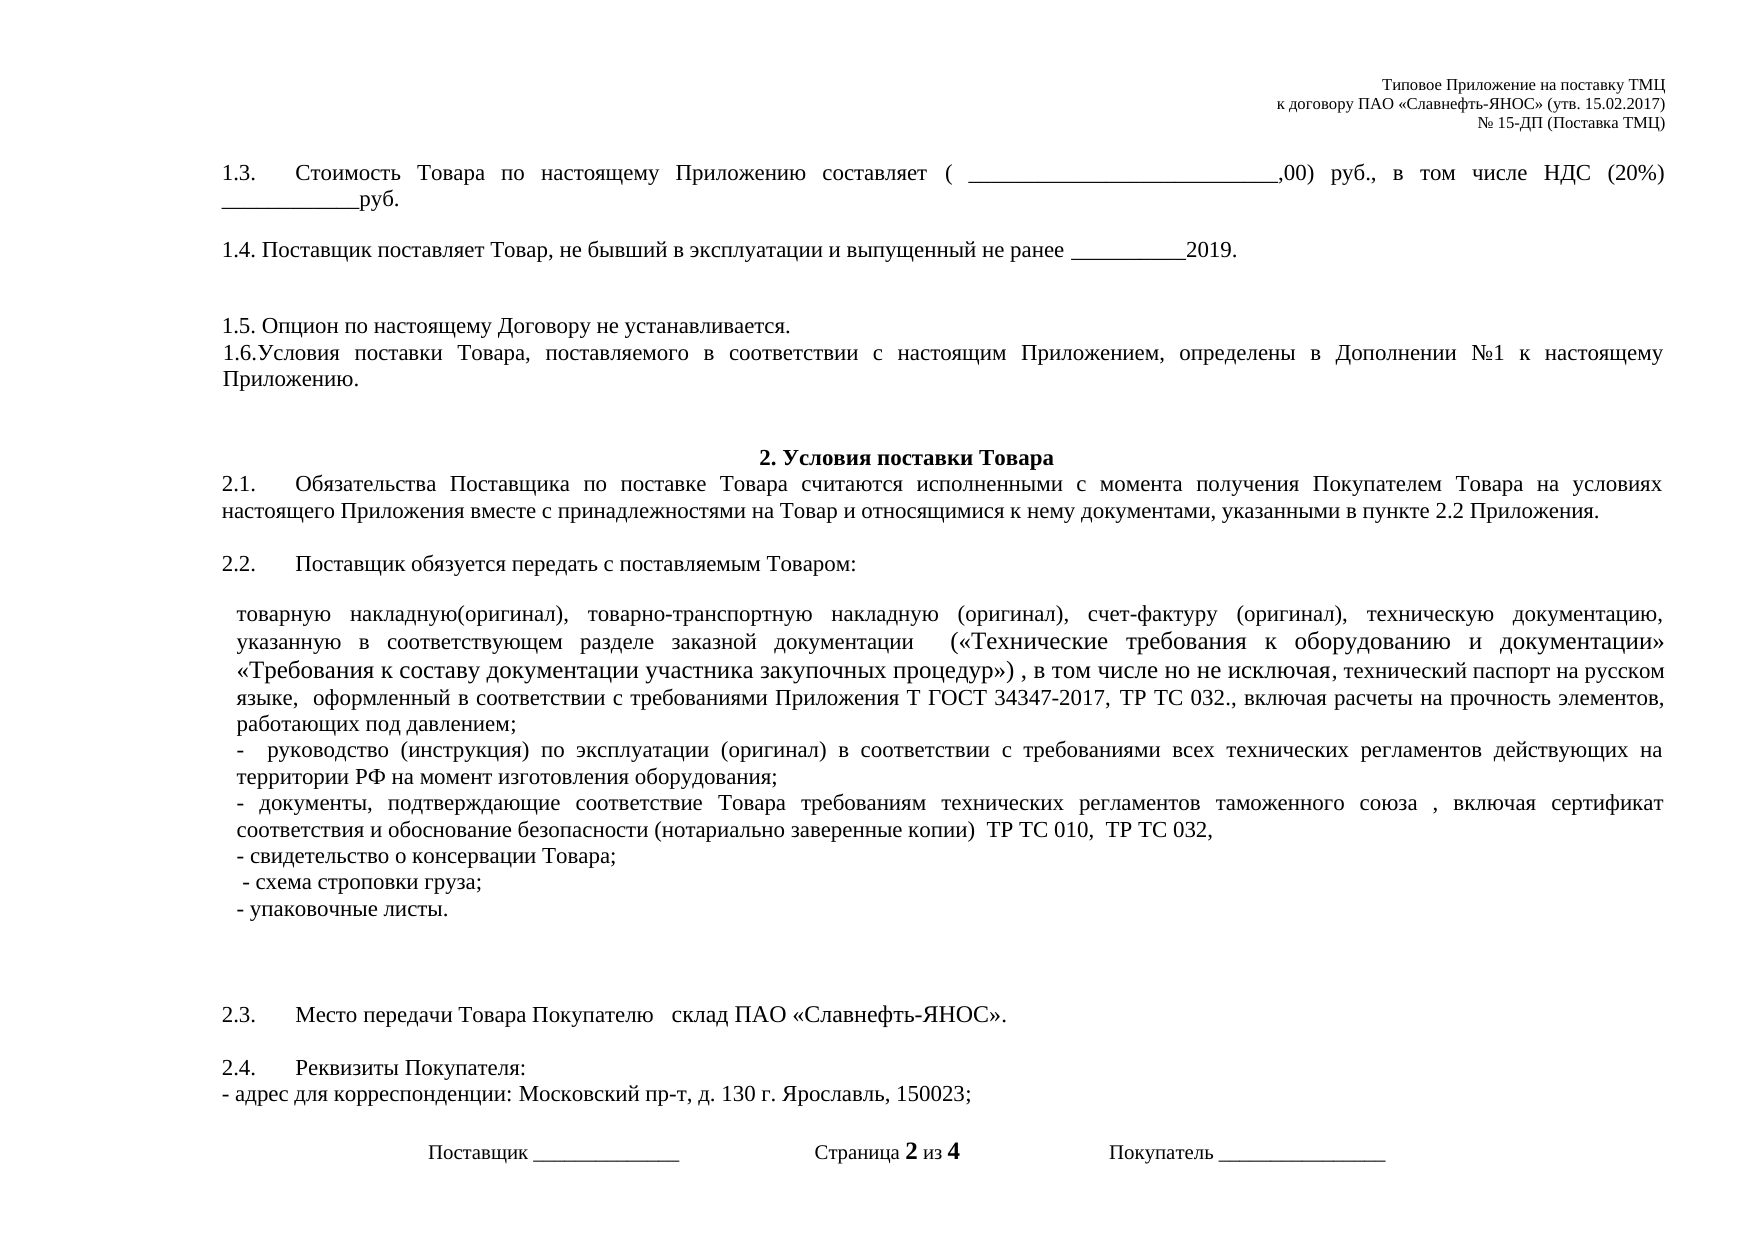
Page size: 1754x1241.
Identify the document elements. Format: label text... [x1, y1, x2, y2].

text 1.3. Стоимость Товара по настоящему Приложению составляет [222, 159, 1665, 212]
text 2.3. Место передачи Товара Покупателю . [222, 1000, 1665, 1028]
text 2.2. Поставщик обязуется передать с поставляемым Товаром: [222, 549, 1665, 576]
text 1.4. Поставщик поставляет Товар, не бывший в эксплуатации и выпущенный не ранее . [222, 236, 1665, 262]
text 2.1. Обязательства Поставщика по поставке Товара считаются исполненными с момента получения Покупателем Товара на условиях настоящего Приложения вместе с принадлежностями на Товар и относящимися к нему документами, указанными в пункте 2.2 Приложения. [222, 471, 1665, 523]
text 2. Условия поставки Товара [148, 444, 1665, 471]
text 2.4. Реквизиты Покупателя: [222, 1054, 1665, 1080]
text - адрес для корреспонденции: ; [222, 1080, 1665, 1107]
